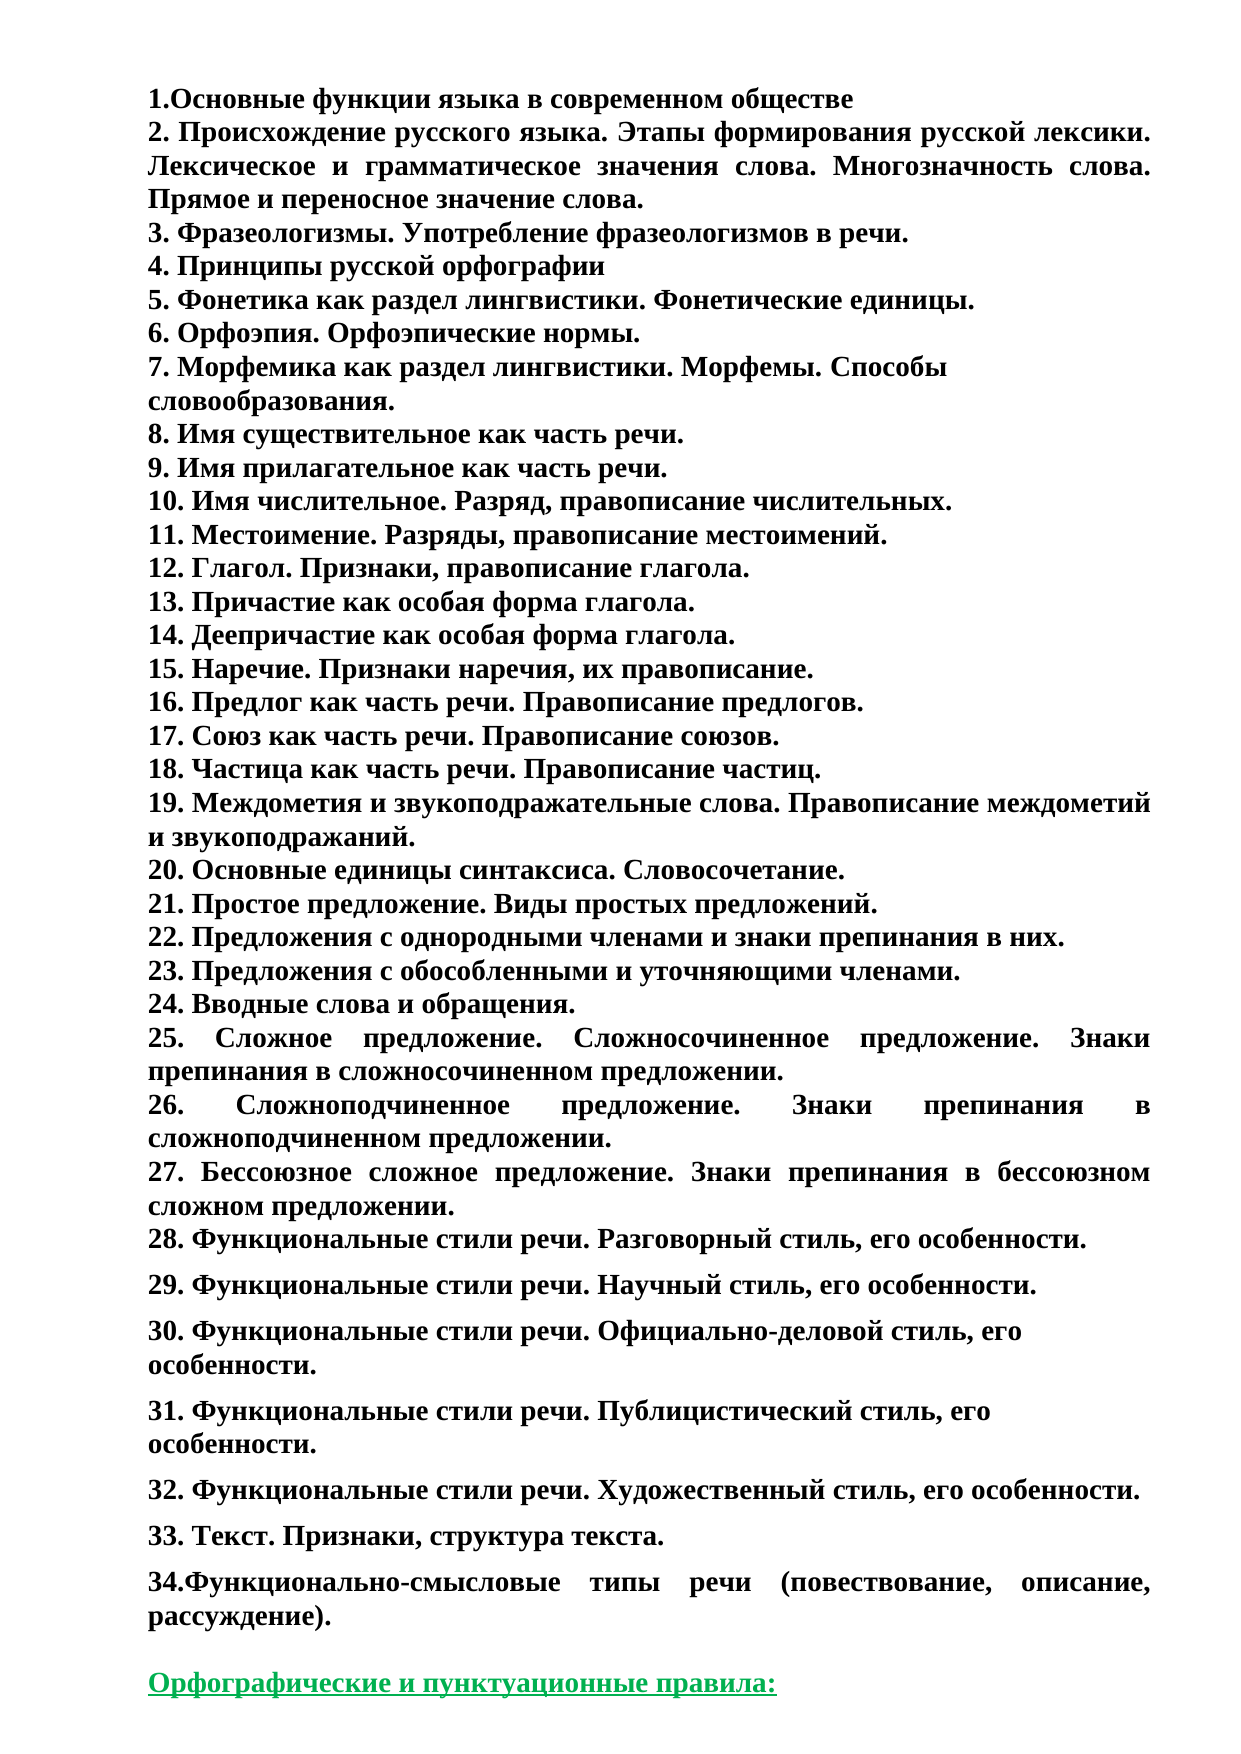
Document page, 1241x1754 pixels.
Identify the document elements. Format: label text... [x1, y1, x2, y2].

text 28. Функциональные стили речи. Разговорный стиль, его особенности. [148, 1221, 1152, 1255]
text 2. Происхождение русского языка. Этапы формирования русской лексики. Лексическое и грамматическое значения слова. Многозначность слова. Прямое и переносное значение слова. [148, 114, 1152, 215]
text 5. Фонетика как раздел лингвистики. Фонетические единицы. [148, 282, 1152, 316]
text 20. Основные единицы синтаксиса. Словосочетание. [148, 852, 1152, 886]
text 30. Функциональные стили речи. Официально-деловой стиль, его особенности. [148, 1313, 1152, 1380]
text 11. Местоимение. Разряды, правописание местоимений. [148, 517, 1152, 550]
text 17. Союз как часть речи. Правописание союзов. [148, 718, 1152, 752]
text 21. Простое предложение. Виды простых предложений. [148, 886, 1152, 919]
text 23. Предложения с обособленными и уточняющими членами. [148, 953, 1152, 986]
text 19. Междометия и звукоподражательные слова. Правописание междометий и звукоподражаний. [148, 785, 1152, 852]
text 33. Текст. Признаки, структура текста. [148, 1518, 1152, 1552]
text 29. Функциональные стили речи. Научный стиль, его особенности. [148, 1267, 1152, 1301]
text 24. Вводные слова и обращения. [148, 986, 1152, 1020]
text 15. Наречие. Признаки наречия, их правописание. [148, 651, 1152, 684]
text Орфографические и пунктуационные правила: [148, 1665, 1152, 1699]
text 32. Функциональные стили речи. Художественный стиль, его особенности. [148, 1472, 1152, 1506]
text 18. Частица как часть речи. Правописание частиц. [148, 752, 1152, 785]
text 13. Причастие как особая форма глагола. [148, 584, 1152, 617]
text 14. Деепричастие как особая форма глагола. [148, 617, 1152, 651]
text 10. Имя числительное. Разряд, правописание числительных. [148, 483, 1152, 517]
text 9. Имя прилагательное как часть речи. [148, 450, 1152, 483]
text 26. Сложноподчиненное предложение. Знаки препинания в сложноподчиненном предложении. [148, 1087, 1152, 1154]
text 6. Орфоэпия. Орфоэпические нормы. [148, 316, 1152, 349]
text 3. Фразеологизмы. Употребление фразеологизмов в речи. [148, 215, 1152, 248]
text 8. Имя существительное как часть речи. [148, 416, 1152, 450]
text 27. Бессоюзное сложное предложение. Знаки препинания в бессоюзном сложном предложении. [148, 1154, 1152, 1221]
text 34.Функционально-смысловые типы речи (повествование, описание, рассуждение). [148, 1564, 1152, 1632]
text 1.Основные функции языка в современном обществе [148, 81, 1152, 114]
text 22. Предложения с однородными членами и знаки препинания в них. [148, 919, 1152, 953]
text 25. Сложное предложение. Сложносочиненное предложение. Знаки препинания в сложносочиненном предложении. [148, 1020, 1152, 1087]
text 16. Предлог как часть речи. Правописание предлогов. [148, 684, 1152, 718]
text 12. Глагол. Признаки, правописание глагола. [148, 550, 1152, 584]
text 7. Морфемика как раздел лингвистики. Морфемы. Способы словообразования. [148, 349, 1152, 416]
text 31. Функциональные стили речи. Публицистический стиль, его особенности. [148, 1393, 1152, 1460]
text 4. Принципы русской орфографии [148, 248, 1152, 282]
